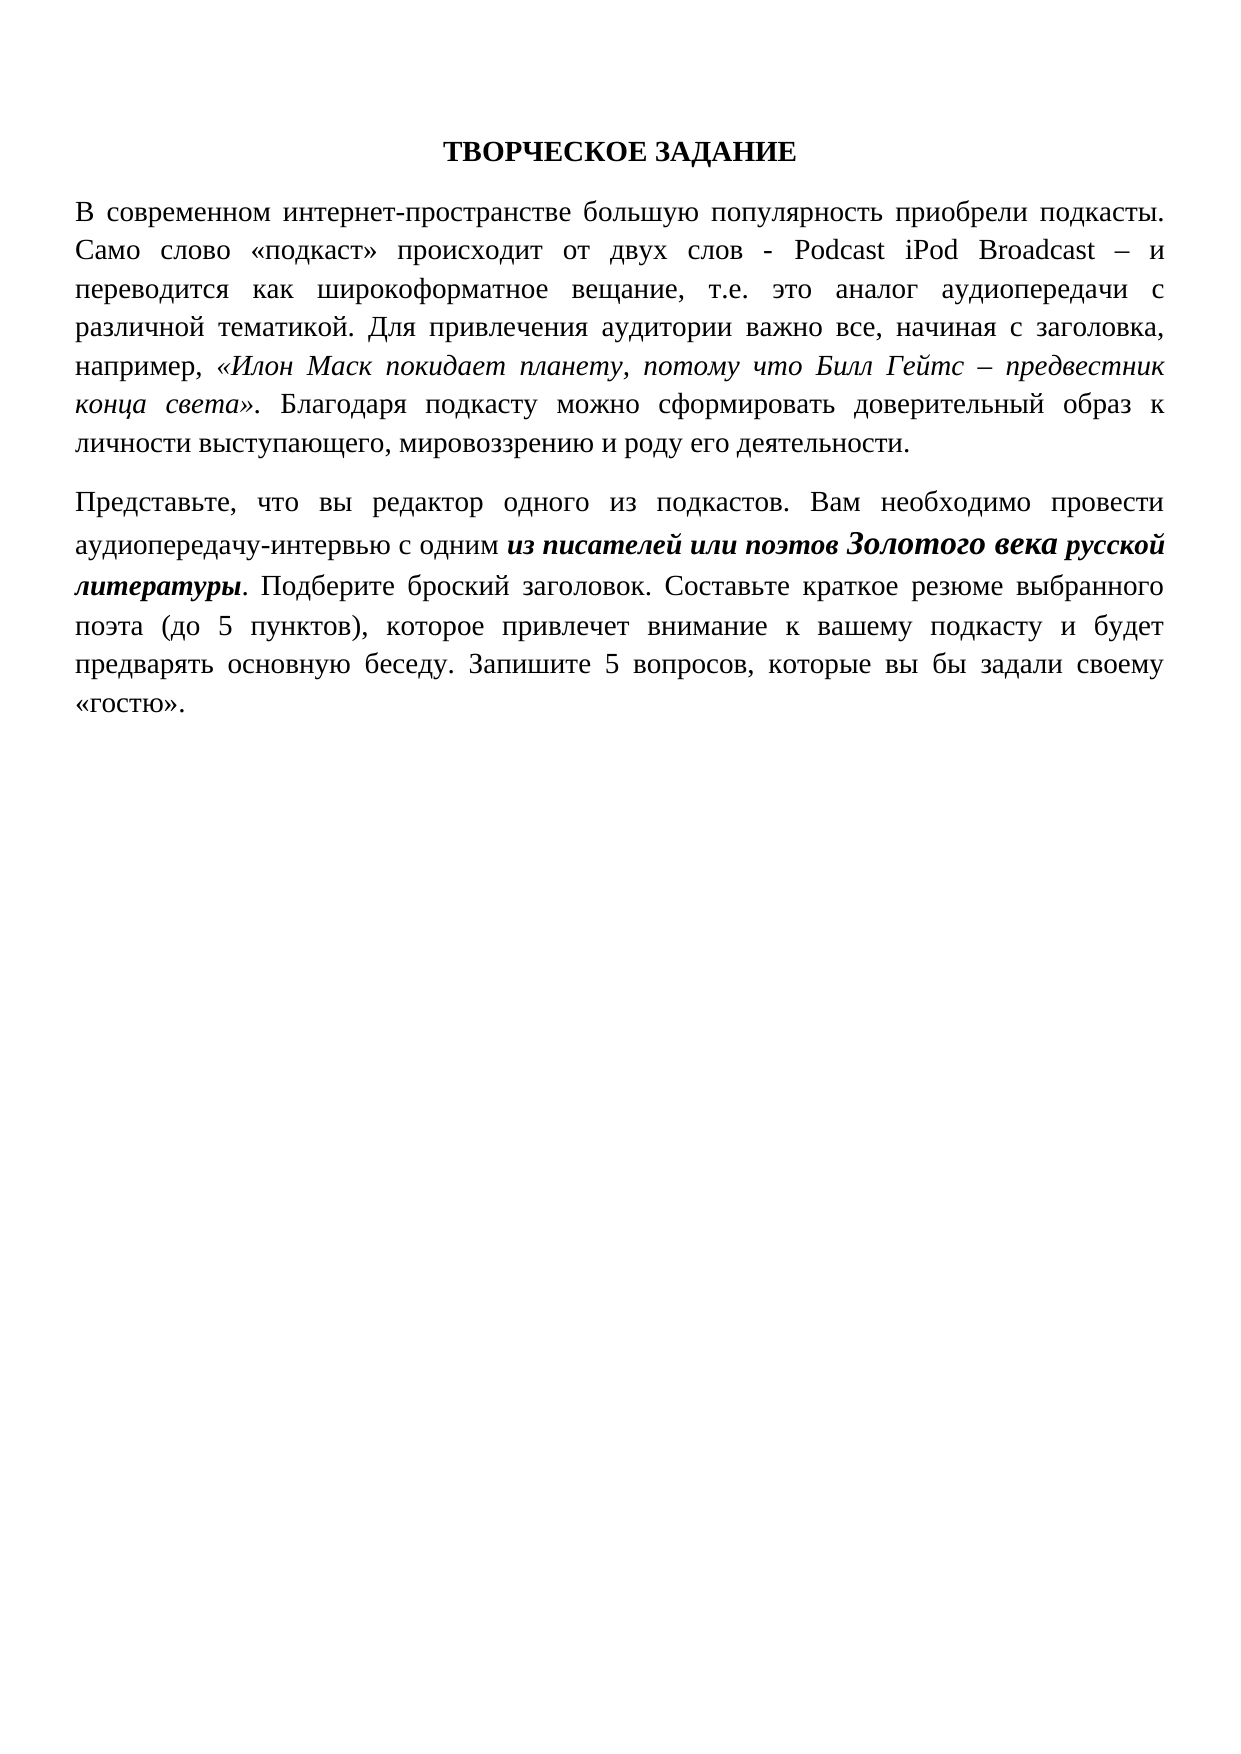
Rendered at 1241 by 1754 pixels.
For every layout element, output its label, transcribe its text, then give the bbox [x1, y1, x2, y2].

text В современном интернет-пространстве большую популярность приобрели подкасты. Само слово «подкаст» происходит от двух слов - Podcast iPod Broadcast – и переводится как широкоформатное вещание, т.е. это аналог аудиопередачи с различной тематикой. Для привлечения аудитории важно все, начиная с заголовка, например, «Илон Маск покидает планету, потому что Билл Гейтс – предвестник конца света». Благодаря подкасту можно сформировать доверительный образ к личности выступающего, мировоззрению и роду его деятельности. [75, 194, 1165, 458]
text ТВОРЧЕСКОЕ ЗАДАНИЕ [75, 134, 1165, 168]
text Представьте, что вы редактор одного из подкастов. Вам необходимо провести аудиопередачу-интервью с одним из писателей или поэтов Золотого века русской литературы. Подберите броский заголовок. Составьте краткое резюме выбранного поэта (до 5 пунктов), которое привлечет внимание к вашему подкасту и будет предварять основную беседу. Запишите 5 вопросов, которые вы бы задали своему «гостю». [75, 484, 1165, 718]
